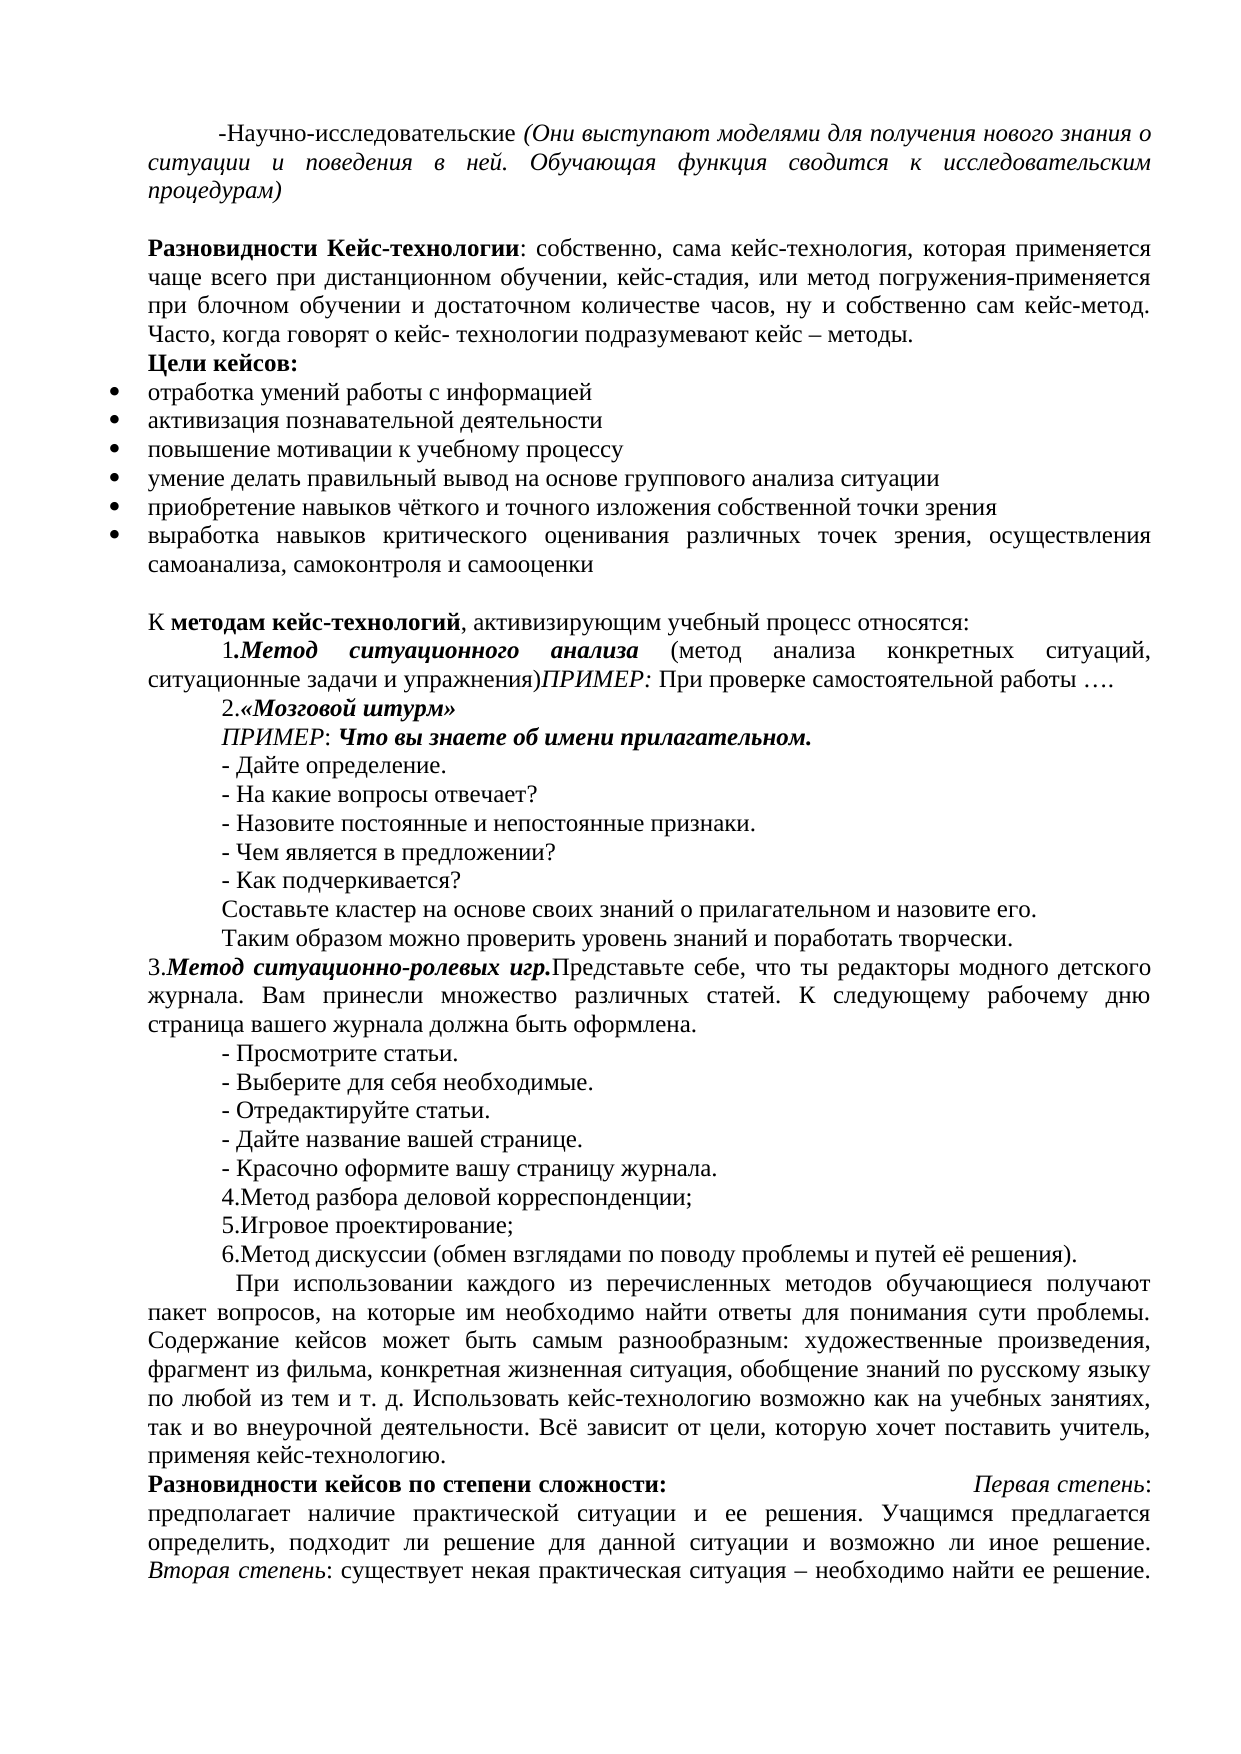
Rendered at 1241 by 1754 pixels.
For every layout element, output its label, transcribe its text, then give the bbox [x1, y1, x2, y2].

text Составьте кластер на основе своих знаний о прилагательном и назовите его. [148, 894, 1152, 923]
text - Отредактируйте статьи. [148, 1096, 1152, 1124]
text - Как подчеркивается? [148, 866, 1152, 894]
text 3.Метод ситуационно-ролевых игр.Представьте себе, что ты редакторы модного детского журнала. Вам принесли множество различных статей. К следующему рабочему дню страница вашего журнала должна быть оформлена. [148, 952, 1152, 1038]
list приобретение навыков чёткого и точного изложения собственной точки зрения [110, 492, 1152, 521]
list повышение мотивации к учебному процессу [110, 434, 1152, 463]
list умение делать правильный вывод на основе группового анализа ситуации [110, 463, 1152, 492]
text - Чем является в предложении? [148, 837, 1152, 866]
text - Дайте название вашей странице. [148, 1124, 1152, 1153]
text 1.Метод ситуационного анализа (метод анализа конкретных ситуаций, ситуационные задачи и упражнения)ПРИМЕР: При проверке самостоятельной работы …. [148, 636, 1152, 693]
text 6.Метод дискуссии (обмен взглядами по поводу проблемы и путей её решения). [148, 1239, 1152, 1268]
text 2.«Мозговой штурм» [148, 693, 1152, 722]
text Цели кейсов: [148, 348, 1152, 377]
text - Красочно оформите вашу страницу журнала. [148, 1153, 1152, 1182]
text 4.Метод разбора деловой корреспонденции; [148, 1182, 1152, 1211]
list отработка умений работы с информацией [110, 377, 1152, 406]
text Разновидности Кейс-технологии: собственно, сама кейс-технология, которая применяется чаще всего при дистанционном обучении, кейс-стадия, или метод погружения-применяется при блочном обучении и достаточном количестве часов, ну и собственно сам кейс-метод. Часто, когда говорят о кейс- технологии подразумевают кейс – методы. [148, 233, 1152, 348]
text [148, 1469, 1152, 1584]
text 5.Игровое проектирование; [148, 1211, 1152, 1239]
text ПРИМЕР: Что вы знаете об имени прилагательном. [148, 722, 1152, 751]
text - Назовите постоянные и непостоянные признаки. [148, 808, 1152, 837]
text - Дайте определение. [148, 751, 1152, 779]
list выработка навыков критического оценивания различных точек зрения, осуществления самоанализа, самоконтроля и самооценки [110, 521, 1152, 578]
text - Выберите для себя необходимые. [148, 1067, 1152, 1096]
text Таким образом можно проверить уровень знаний и поработать творчески. [148, 923, 1152, 952]
text - Просмотрите статьи. [148, 1038, 1152, 1067]
text К методам кейс-технологий, активизирующим учебный процесс относятся: [148, 607, 1152, 636]
text - На какие вопросы отвечает? [148, 779, 1152, 808]
text При использовании каждого из перечисленных методов обучающиеся получают пакет вопросов, на которые им необходимо найти ответы для понимания сути проблемы. Содержание кейсов может быть самым разнообразным: художественные произведения, фрагмент из фильма, конкретная жизненная ситуация, обобщение знаний по русскому языку по любой из тем и т. д. Использовать кейс-технологию возможно как на учебных занятиях, так и во внеурочной деятельности. Всё зависит от цели, которую хочет поставить учитель, применяя кейс-технологию. [148, 1268, 1152, 1469]
text -Научно-исследовательские (Они выступают моделями для получения нового знания о ситуации и поведения в ней. Обучающая функция сводится к исследовательским процедурам) [148, 118, 1152, 204]
list активизация познавательной деятельности [110, 406, 1152, 434]
